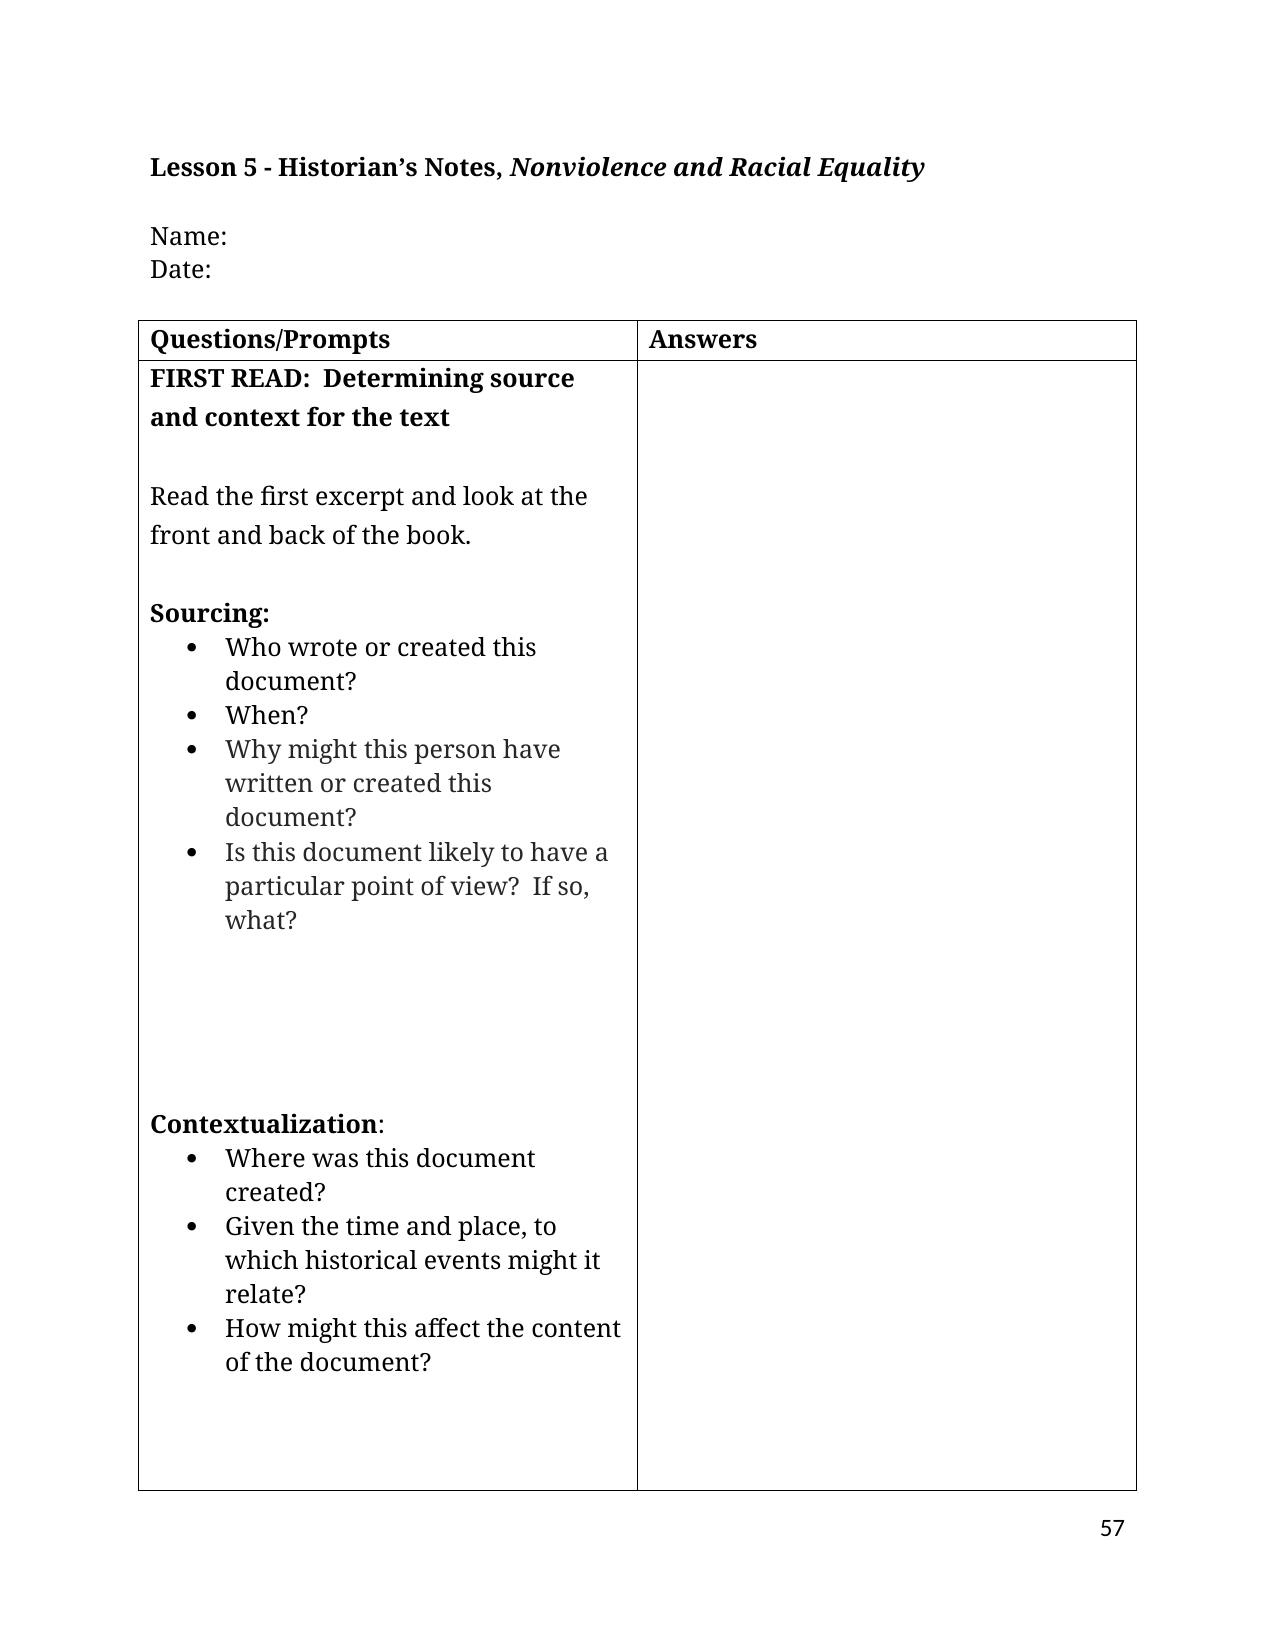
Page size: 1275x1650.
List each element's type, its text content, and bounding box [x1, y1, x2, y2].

text Lesson 5 - Historian’s Notes, Nonviolence and Racial Equality [150, 150, 1125, 184]
table_header Answers [638, 321, 1136, 360]
text Name: [150, 218, 1125, 252]
text Date: [150, 252, 1125, 286]
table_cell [139, 361, 637, 1490]
table_header Questions/Prompts [139, 321, 637, 360]
table_cell [638, 361, 1136, 1490]
